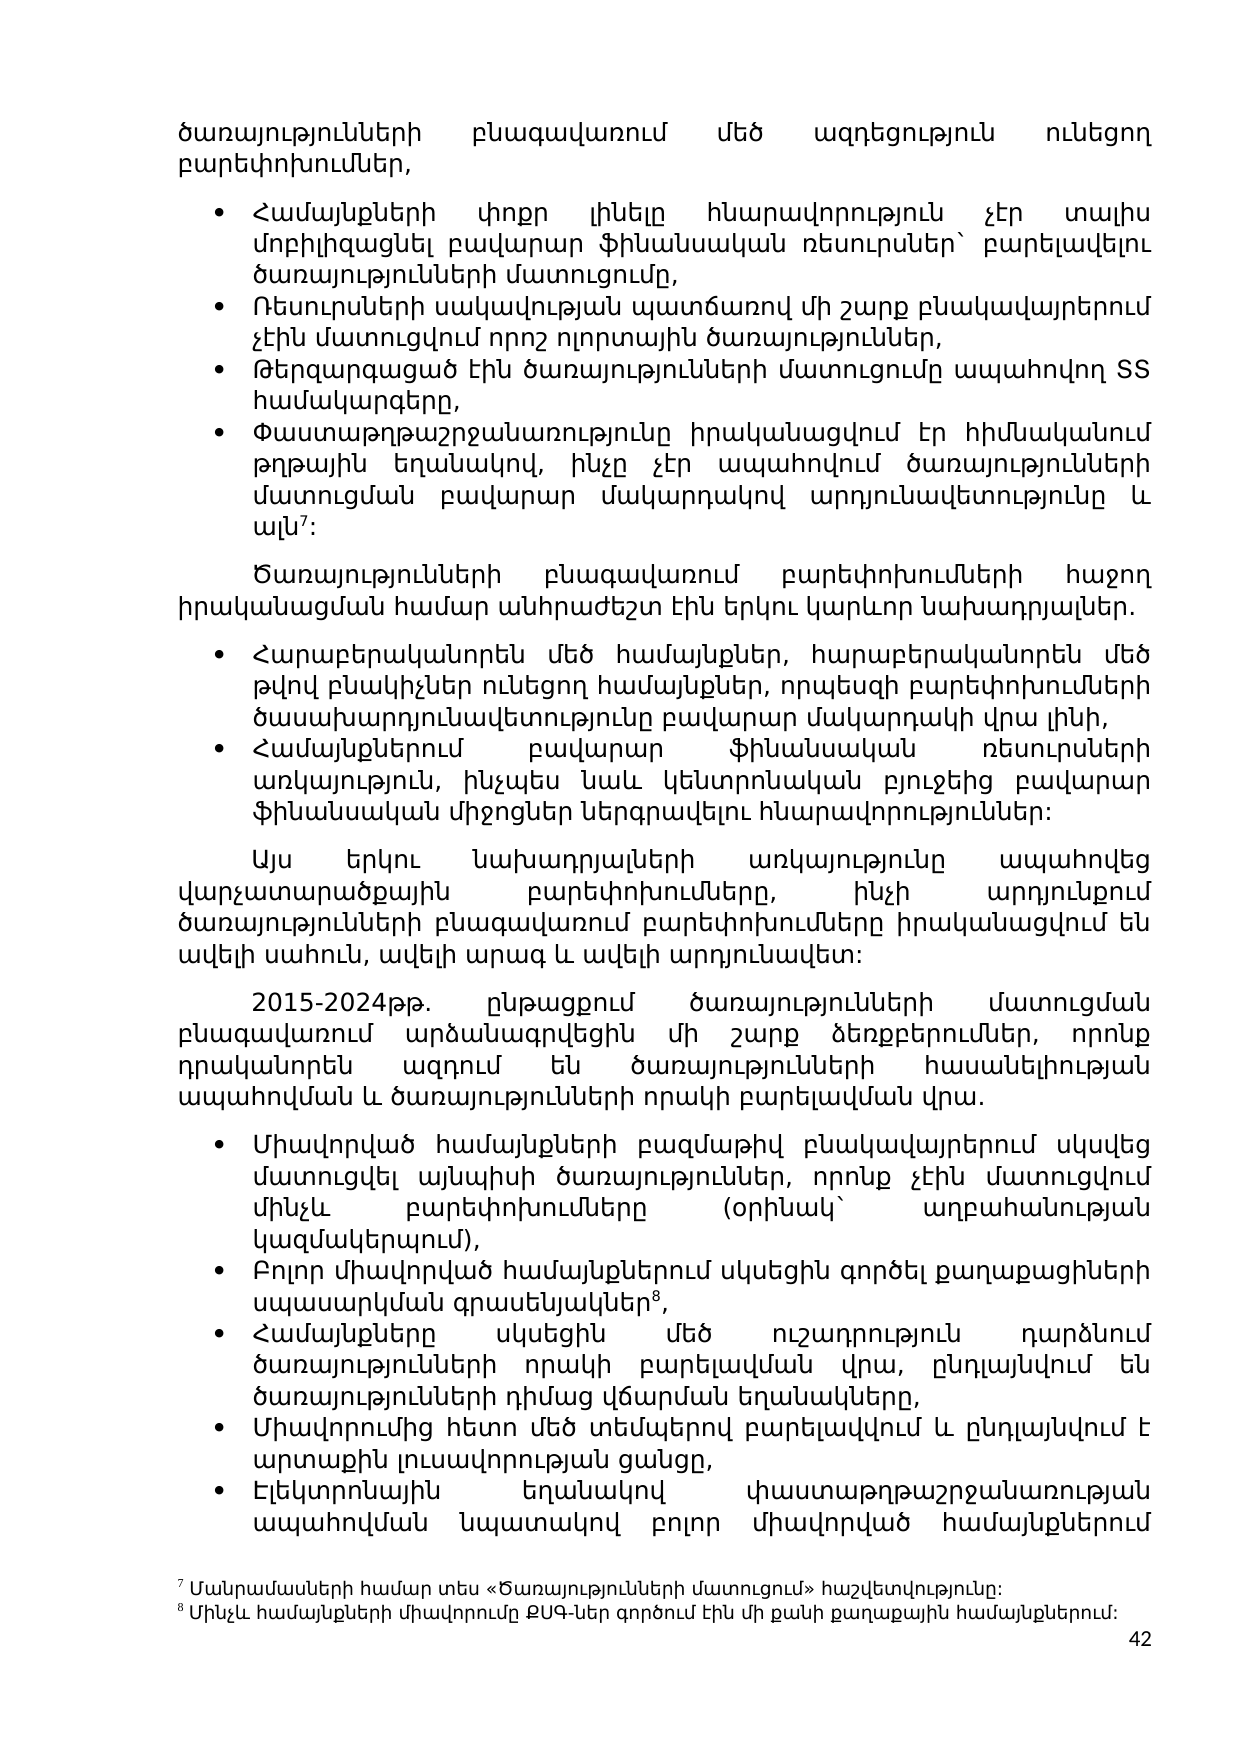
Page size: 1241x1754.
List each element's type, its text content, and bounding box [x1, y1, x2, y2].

list Հարաբերականորեն մեծ համայնքներ, հարաբերականորեն մեծ թվով բնակիչներ ունեցող համայնքներ, որպեսզի բարեփոխումների ծասախարդյունավետությունը բավարար մակարդակի վրա լինի, [215, 640, 1152, 732]
list Բոլոր միավորված համայնքներում սկսեցին գործել քաղաքացիների սպասարկման գրասենյակներ, [215, 1256, 1152, 1317]
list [215, 1476, 1152, 1537]
text 2015-2024թթ. ընթացքում ծառայությունների մատուցման բնագավառում արձանագրվեցին մի շարք ձեռքբերումներ, որոնք դրականորեն ազդում են ծառայությունների հասանելիության ապահովման և ծառայությունների որակի բարելավման վրա. [177, 988, 1152, 1111]
list Համայնքները սկսեցին մեծ ուշադրություն դարձնում ծառայությունների որակի բարելավման վրա, ընդլայնվում են ծառայությունների դիմաց վճարման եղանակները, [215, 1319, 1152, 1411]
text Այս երկու նախադրյալների առկայությունը ապահովեց վարչատարածքային բարեփոխումները, ինչի արդյունքում ծառայությունների բնագավառում բարեփոխումները իրականացվում են ավելի սահուն, ավելի արագ և ավելի արդյունավետ: [177, 845, 1152, 969]
list Միավորված համայնքների բազմաթիվ բնակավայրերում սկսվեց մատուցվել այնպիսի ծառայություններ, որոնք չէին մատուցվում մինչև բարեփոխումները (օրինակ` աղբահանության կազմակերպում), [215, 1130, 1152, 1254]
list Փաստաթղթաշրջանառությունը իրականացվում էր հիմնականում թղթային եղանակով, ինչը չէր ապահովում ծառայությունների մատուցման բավարար մակարդակով արդյունավետությունը և ալն: [215, 418, 1152, 541]
list Թերզարգացած էին ծառայությունների մատուցումը ապահովող ՏՏ համակարգերը, [215, 355, 1152, 416]
list Միավորումից հետո մեծ տեմպերով բարելավվում և ընդլայնվում է արտաքին լուսավորության ցանցը, [215, 1413, 1152, 1474]
list Համայնքներում բավարար ֆինանսական ռեսուրսների առկայություն, ինչպես նաև կենտրոնական բյուջեից բավարար ֆինանսական միջոցներ ներգրավելու հնարավորություններ: [215, 734, 1152, 826]
list Ռեսուրսների սակավության պատճառով մի շարք բնակավայրերում չէին մատուցվում որոշ ոլորտային ծառայություններ, [215, 292, 1152, 353]
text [177, 118, 1152, 179]
list Համայնքների փոքր լինելը հնարավորություն չէր տալիս մոբիլիզացնել բավարար ֆինանսական ռեսուրսներ` բարելավելու ծառայությունների մատուցումը, [215, 198, 1152, 290]
text Ծառայությունների բնագավառում բարեփոխումների հաջող իրականացման համար անհրաժեշտ էին երկու կարևոր նախադրյալներ. [177, 560, 1152, 621]
